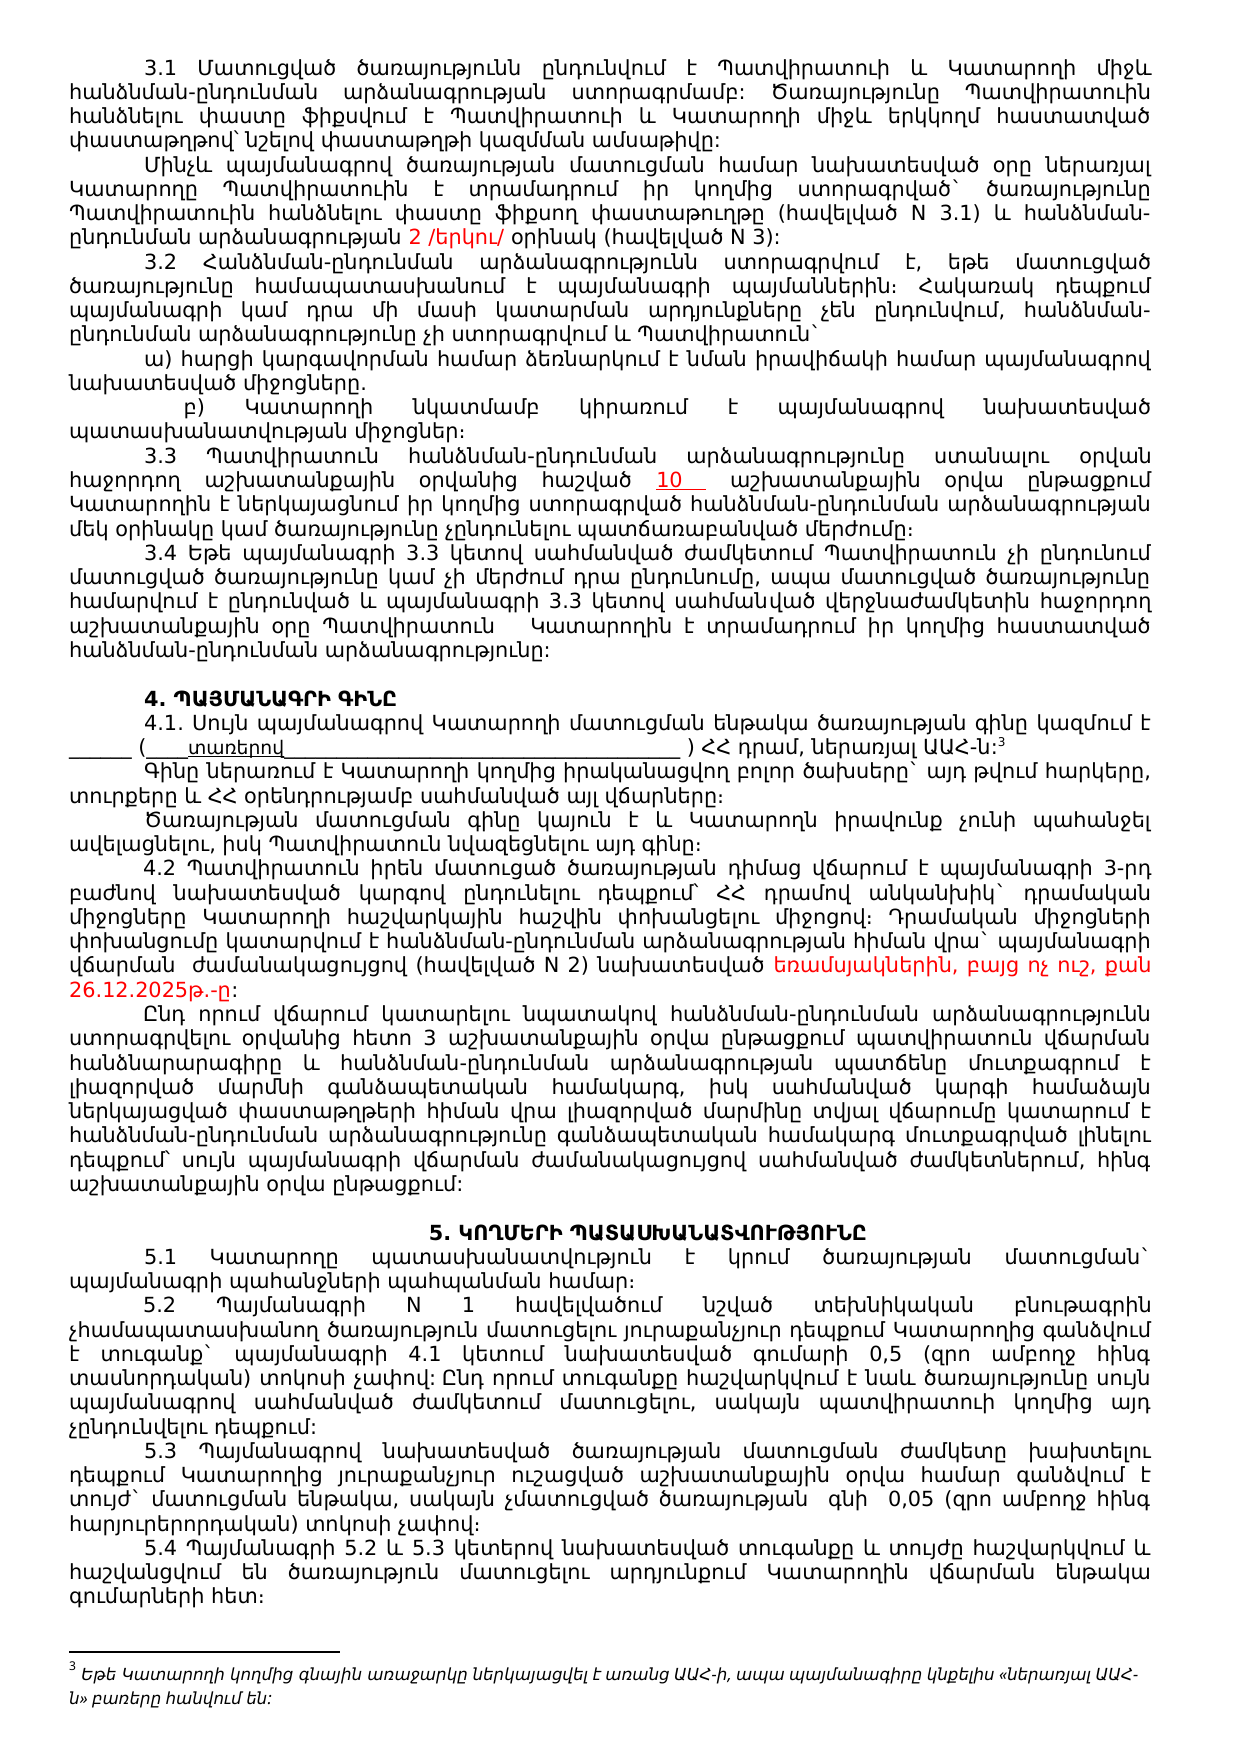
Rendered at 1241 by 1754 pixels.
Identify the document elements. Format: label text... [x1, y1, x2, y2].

text 5.4 Պայմանագրի 5.2 և 5.3 կետերով նախատեսված տուգանքը և տույժը հաշվարկվում և հաշվանցվում են ծառայություն մատուցելու արդյունքում Կատարողին վճարման ենթակա գումարների հետ։ [69, 1536, 1152, 1609]
text 5.2 Պայմանագրի N 1 հավելվածում նշված տեխնիկական բնութագրին չհամապատասխանող ծառայություն մատուցելու յուրաքանչյուր դեպքում Կատարողից գանձվում է տուգանք` պայմանագրի 4.1 կետում նախատեսված գումարի 0,5 (զրո ամբողջ հինգ տասնորդական) տոկոսի չափով: Ընդ որում տուգանքը հաշվարկվում է նաև ծառայությունը սույն պայմանագրով սահմանված ժամկետում մատուցելու, սակայն պատվիրատուի կողմից այդ չընդունվելու դեպքում: [69, 1293, 1152, 1439]
text բ) Կատարողի նկատմամբ կիրառում է պայմանագրով նախատեսված պատասխանատվության միջոցներ։ [69, 395, 1152, 444]
text Մինչև պայմանագրով ծառայության մատուցման համար նախատեսված օրը ներառյալ Կատարողը Պատվիրատուին է տրամադրում իր կողմից ստորագրված` ծառայությունը Պատվիրատուին հանձնելու փաստը ֆիքսող փաստաթուղթը (հավելված N 3.1) և հանձնման-ընդունման արձանագրության 2 /երկու/ օրինակ (հավելված N 3): [69, 153, 1152, 250]
text Ընդ որում վճարում կատարելու նպատակով հանձնման-ընդունման արձանագրությունն ստորագրվելու օրվանից հետո 3 աշխատանքային օրվա ընթացքում պատվիրատուն վճարման հանձնարարագիրը և հանձնման-ընդունման արձանագրության պատճենը մուտքագրում է լիազորված մարմնի գանձապետական համակարգ, իսկ սահմանված կարգի համաձայն ներկայացված փաստաթղթերի հիման վրա լիազորված մարմինը տվյալ վճարումը կատարում է հանձնման-ընդունման արձանագրությունը գանձապետական համակարգ մուտքագրված լինելու դեպքում՝ սույն պայմանագրի վճարման ժամանակացույցով սահմանված ժամկետներում, հինգ աշխատանքային օրվա ընթացքում: [69, 1002, 1152, 1196]
text 5. ԿՈՂՄԵՐԻ ՊԱՏԱՍԽԱՆԱՏՎՈՒԹՅՈՒՆԸ [69, 1221, 1152, 1245]
text 3.1 Մատուցված ծառայությունն ընդունվում է Պատվիրատուի և Կատարողի միջև հանձնման-ընդունման արձանագրության ստորագրմամբ: Ծառայությունը Պատվիրատուին հանձնելու փաստը ֆիքսվում է Պատվիրատուի և Կատարողի միջև երկկողմ հաստատված փաստաթղթով՝ նշելով փաստաթղթի կազմման ամսաթիվը: [69, 56, 1152, 153]
text 5.1 Կատարողը պատասխանատվություն է կրում ծառայության մատուցման` պայմանագրի պահանջների պահպանման համար։ [69, 1245, 1152, 1293]
text 4.1. Սույն պայմանագրով Կատարողի մատուցման ենթակա ծառայության գինը կազմում է ______ (____տառերով______________________________________ ) ՀՀ դրամ, ներառյալ ԱԱՀ-ն: [69, 711, 1152, 759]
text 3.2 Հանձնման-ընդունման արձանագրությունն ստորագրվում է, եթե մատուցված ծառայությունը համապատասխանում է պայմանագրի պայմաններին։ Հակառակ դեպքում պայմանագրի կամ դրա մի մասի կատարման արդյունքները չեն ընդունվում, հանձնման-ընդունման արձանագրությունը չի ստորագրվում և Պատվիրատուն` [69, 250, 1152, 347]
text Գինը ներառում է Կատարողի կողմից իրականացվող բոլոր ծախսերը` այդ թվում հարկերը, տուրքերը և ՀՀ օրենդրությամբ սահմանված այլ վճարները։ [69, 759, 1152, 808]
text Ծառայության մատուցման գինը կայուն է և Կատարողն իրավունք չունի պահանջել ավելացնելու, իսկ Պատվիրատուն նվազեցնելու այդ գինը։ [69, 808, 1152, 856]
text 3.4 Եթե պայմանագրի 3.3 կետով սահմանված ժամկետում Պատվիրատուն չի ընդունում մատուցված ծառայությունը կամ չի մերժում դրա ընդունումը, ապա մատուցված ծառայությունը համարվում է ընդունված և պայմանագրի 3.3 կետով սահմանված վերջնաժամկետին հաջորդող աշխատանքային օրը Պատվիրատուն Կատարողին է տրամադրում իր կողմից հաստատված հանձնման-ընդունման արձանագրությունը: [69, 541, 1152, 662]
text 4.2 Պատվիրատուն իրեն մատուցած ծառայության դիմաց վճարում է պայմանագրի 3-րդ բաժնով նախատեսված կարգով ընդունելու դեպքում՝ ՀՀ դրամով անկանխիկ` դրամական միջոցները Կատարողի հաշվարկային հաշվին փոխանցելու միջոցով։ Դրամական միջոցների փոխանցումը կատարվում է հանձնման-ընդունման արձանագրության հիման վրա` պայմանագրի վճարման ժամանակացույցով (հավելված N 2) նախատեսված եռամսյակներին, բայց ոչ ուշ, քան 26.12.2025թ.-ը: [69, 856, 1152, 1002]
text 3.3 Պատվիրատուն հանձնման-ընդունման արձանագրությունը ստանալու օրվան հաջորդող աշխատանքային օրվանից հաշված 10 աշխատանքային օրվա ընթացքում Կատարողին է ներկայացնում իր կողմից ստորագրված հանձնման-ընդունման արձանագրության մեկ օրինակը կամ ծառայությունը չընդունելու պատճառաբանված մերժումը։ [69, 444, 1152, 541]
text ա) հարցի կարգավորման համար ձեռնարկում է նման իրավիճակի համար պայմանագրով նախատեսված միջոցները. [69, 347, 1152, 395]
text 5.3 Պայմանագրով նախատեսված ծառայության մատուցման ժամկետը խախտելու դեպքում Կատարողից յուրաքանչյուր ուշացված աշխատանքային օրվա համար գանձվում է տույժ` մատուցման ենթակա, սակայն չմատուցված ծառայության գնի 0,05 (զրո ամբողջ հինգ հարյուրերորդական) տոկոսի չափով։ [69, 1439, 1152, 1536]
text 4. ՊԱՅՄԱՆԱԳՐԻ ԳԻՆԸ [69, 687, 1152, 711]
